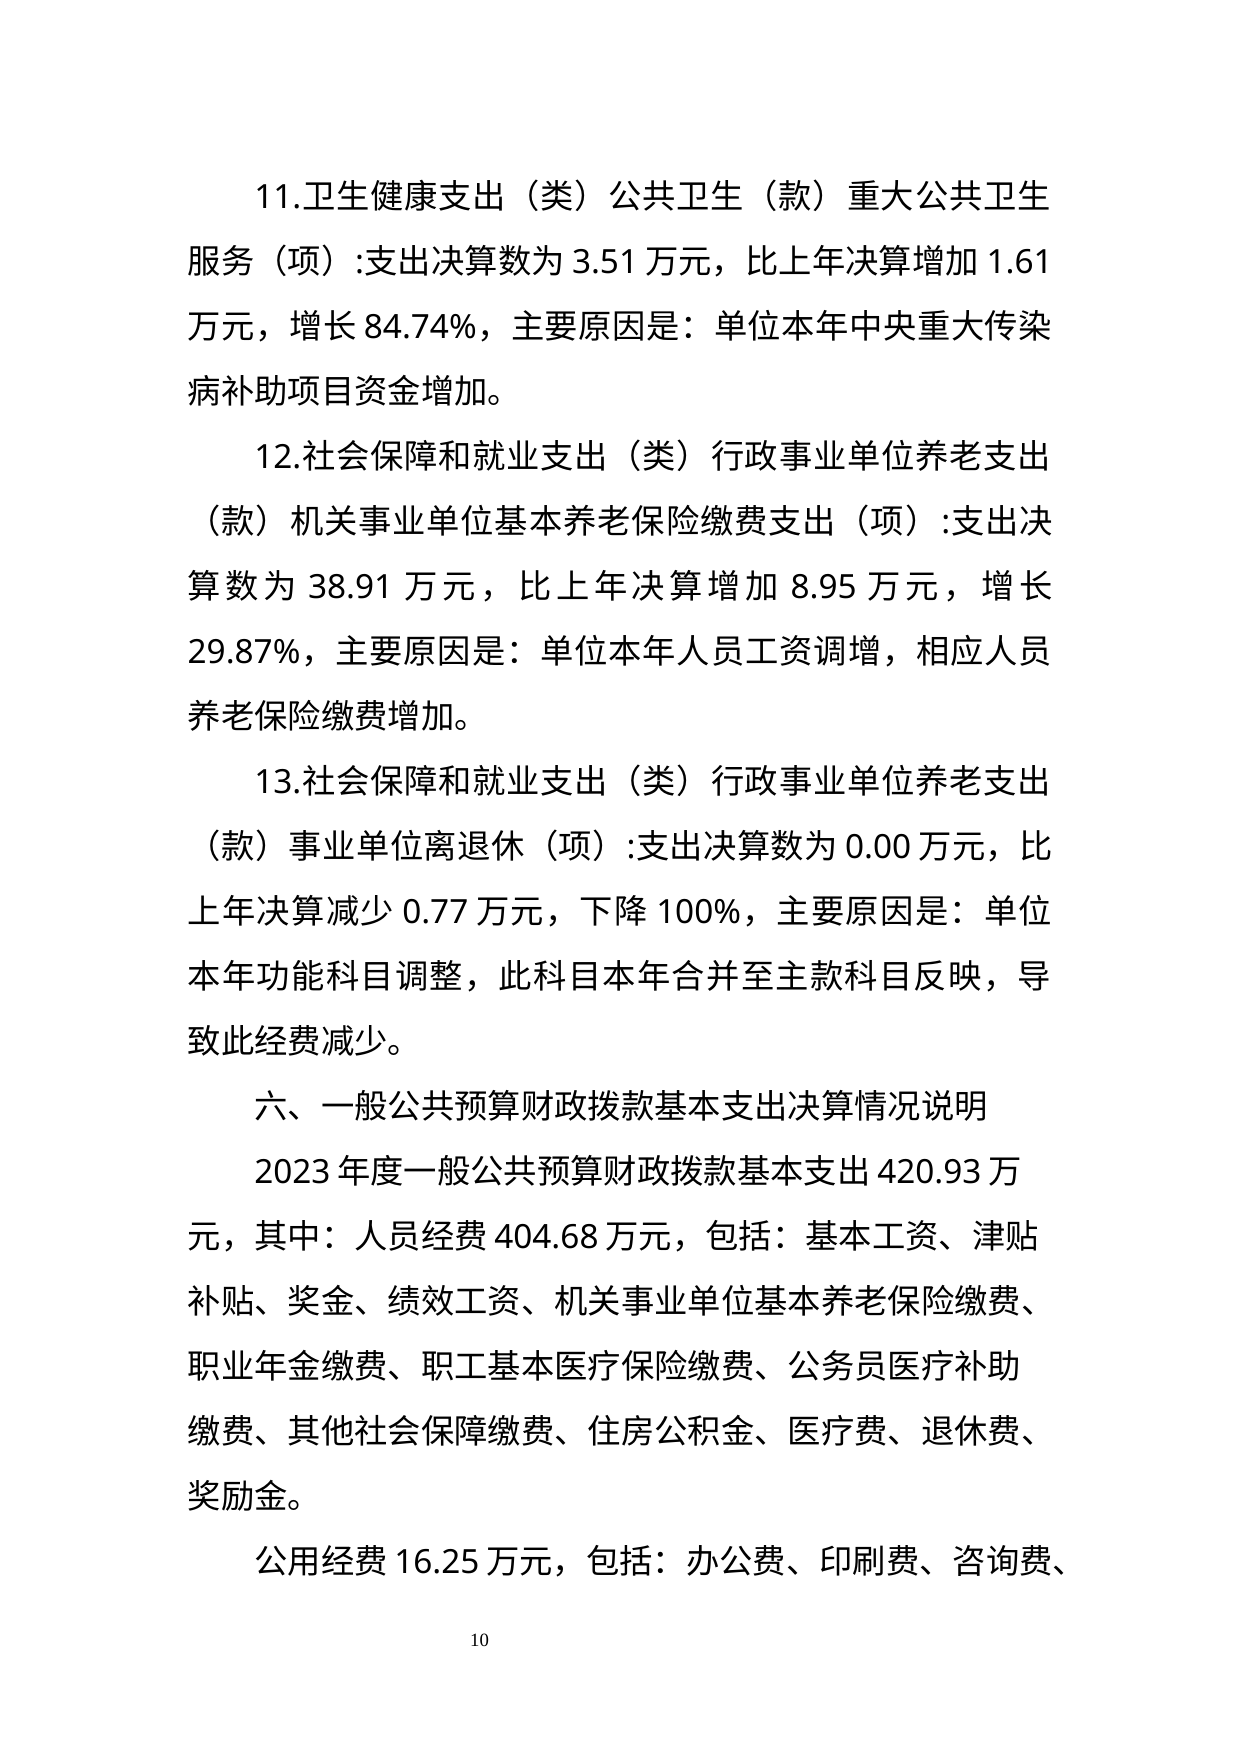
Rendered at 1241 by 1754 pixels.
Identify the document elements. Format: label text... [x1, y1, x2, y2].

text 11.卫生健康支出（类）公共卫生（款）重大公共卫生服务（项）:支出决算数为3.51万元，比上年决算增加1.61万元，增长84.74%，主要原因是：单位本年中央重大传染病补助项目资金增加。 [187, 162, 1053, 422]
text 13.社会保障和就业支出（类）行政事业单位养老支出（款）事业单位离退休（项）:支出决算数为0.00万元，比上年决算减少0.77万元，下降100%，主要原因是：单位本年功能科目调整，此科目本年合并至主款科目反映，导致此经费减少。 [187, 747, 1053, 1072]
text 2023年度一般公共预算财政拨款基本支出420.93万元，其中：人员经费404.68万元，包括：基本工资、津贴补贴、奖金、绩效工资、机关事业单位基本养老保险缴费、职业年金缴费、职工基本医疗保险缴费、公务员医疗补助缴费、其他社会保障缴费、住房公积金、医疗费、退休费、奖励金。 [187, 1137, 1053, 1527]
text 12.社会保障和就业支出（类）行政事业单位养老支出（款）机关事业单位基本养老保险缴费支出（项）:支出决算数为38.91万元，比上年决算增加8.95万元，增长29.87%，主要原因是：单位本年人员工资调增，相应人员养老保险缴费增加。 [187, 422, 1053, 747]
text 六、一般公共预算财政拨款基本支出决算情况说明 [187, 1072, 1053, 1137]
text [187, 1527, 1053, 1592]
